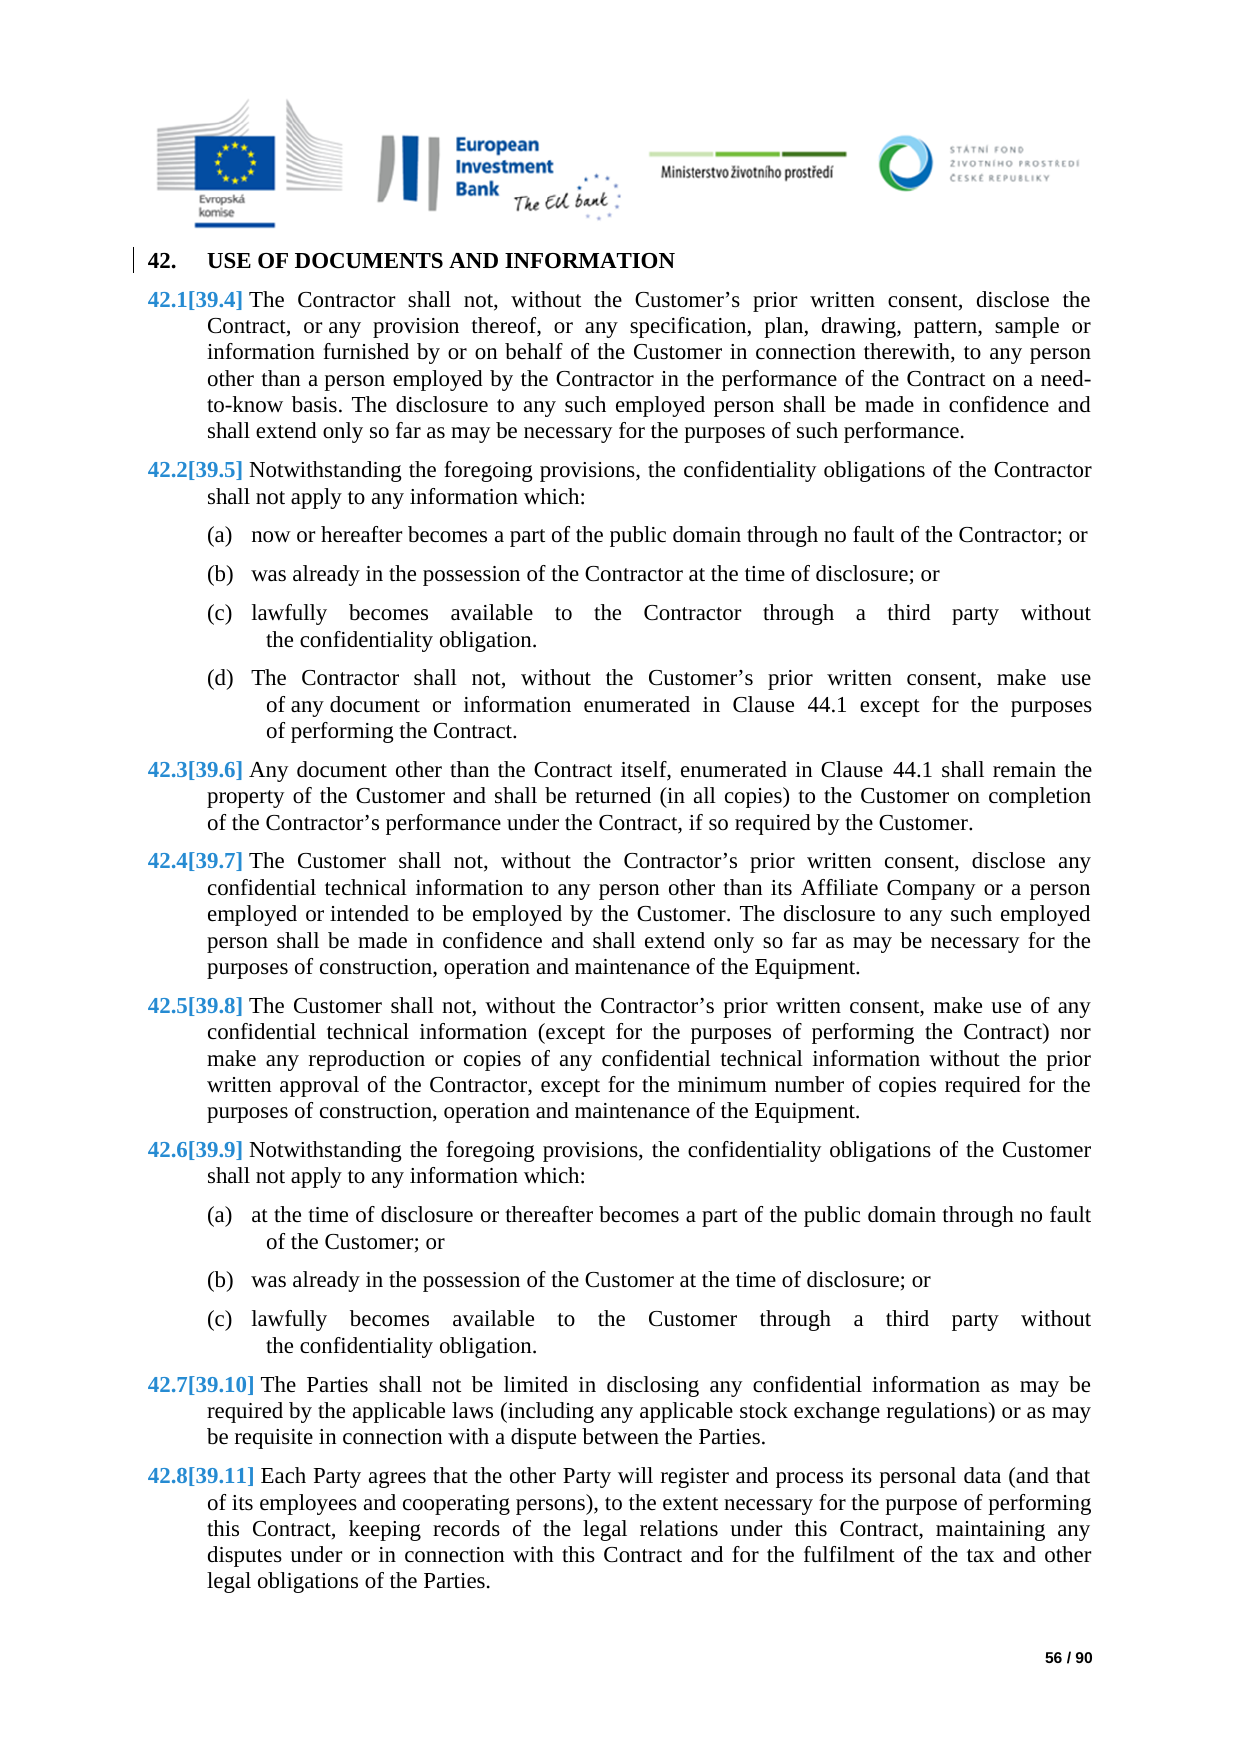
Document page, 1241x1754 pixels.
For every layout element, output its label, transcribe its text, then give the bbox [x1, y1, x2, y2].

text at the time of disclosure or thereafter becomes a part of the public domain through no fault of the Customer; or [207, 1201, 1092, 1254]
text The Customer shall not, without the Contractor’s prior written consent, disclose any confidential technical information to any person other than its Affiliate Company or a person employed or intended to be employed by the Customer. The disclosure to any such employed person shall be made in confidence and shall extend only so far as may be necessary for the purposes of construction, operation and maintenance of the Equipment. [148, 848, 1092, 979]
text lawfully becomes available to the Customer through a third party without the confidentiality obligation. [207, 1305, 1092, 1358]
text USE OF DOCUMENTS AND INFORMATION [148, 247, 1092, 273]
text The Contractor shall not, without the Customer’s prior written consent, make use of any document or information enumerated in Clause 43.1 except for the purposes of performing the Contract. [207, 664, 1092, 743]
text Notwithstanding the foregoing provisions, the confidentiality obligations of the Customer shall not apply to any information which: [148, 1136, 1092, 1189]
text lawfully becomes available to the Contractor through a third party without the confidentiality obligation. [207, 599, 1092, 652]
text was already in the possession of the Contractor at the time of disclosure; or [207, 560, 1092, 587]
text Each Party agrees that the other Party will register and process its personal data (and that of its employees and cooperating persons), to the extent necessary for the purpose of performing this Contract, keeping records of the legal relations under this Contract, maintaining any disputes under or in connection with this Contract and for the fulfilment of the tax and other legal obligations of the Parties. [148, 1462, 1092, 1594]
text The Contractor shall not, without the Customer’s prior written consent, disclose the Contract, or any provision thereof, or any specification, plan, drawing, pattern, sample or information furnished by or on behalf of the Customer in connection therewith, to any person other than a person employed by the Contractor in the performance of the Contract on a need-to-know basis. The disclosure to any such employed person shall be made in confidence and shall extend only so far as may be necessary for the purposes of such performance. [148, 286, 1092, 444]
text now or hereafter becomes a part of the public domain through no fault of the Contractor; or [207, 522, 1092, 548]
text Notwithstanding the foregoing provisions, the confidentiality obligations of the Contractor shall not apply to any information which: [148, 456, 1092, 509]
text The Parties shall not be limited in disclosing any confidential information as may be required by the applicable laws (including any applicable stock exchange regulations) or as may be requisite in connection with a dispute between the Parties. [148, 1371, 1092, 1450]
text Any document other than the Contract itself, enumerated in Clause 43.1 shall remain the property of the Customer and shall be returned (in all copies) to the Customer on completion of the Contractor’s performance under the Contract, if so required by the Customer. [148, 756, 1092, 835]
picture [147, 87, 1093, 235]
text was already in the possession of the Customer at the time of disclosure; or [207, 1267, 1092, 1293]
text The Customer shall not, without the Contractor’s prior written consent, make use of any confidential technical information (except for the purposes of performing the Contract) nor make any reproduction or copies of any confidential technical information without the prior written approval of the Contractor, except for the minimum number of copies required for the purposes of construction, operation and maintenance of the Equipment. [148, 992, 1092, 1124]
